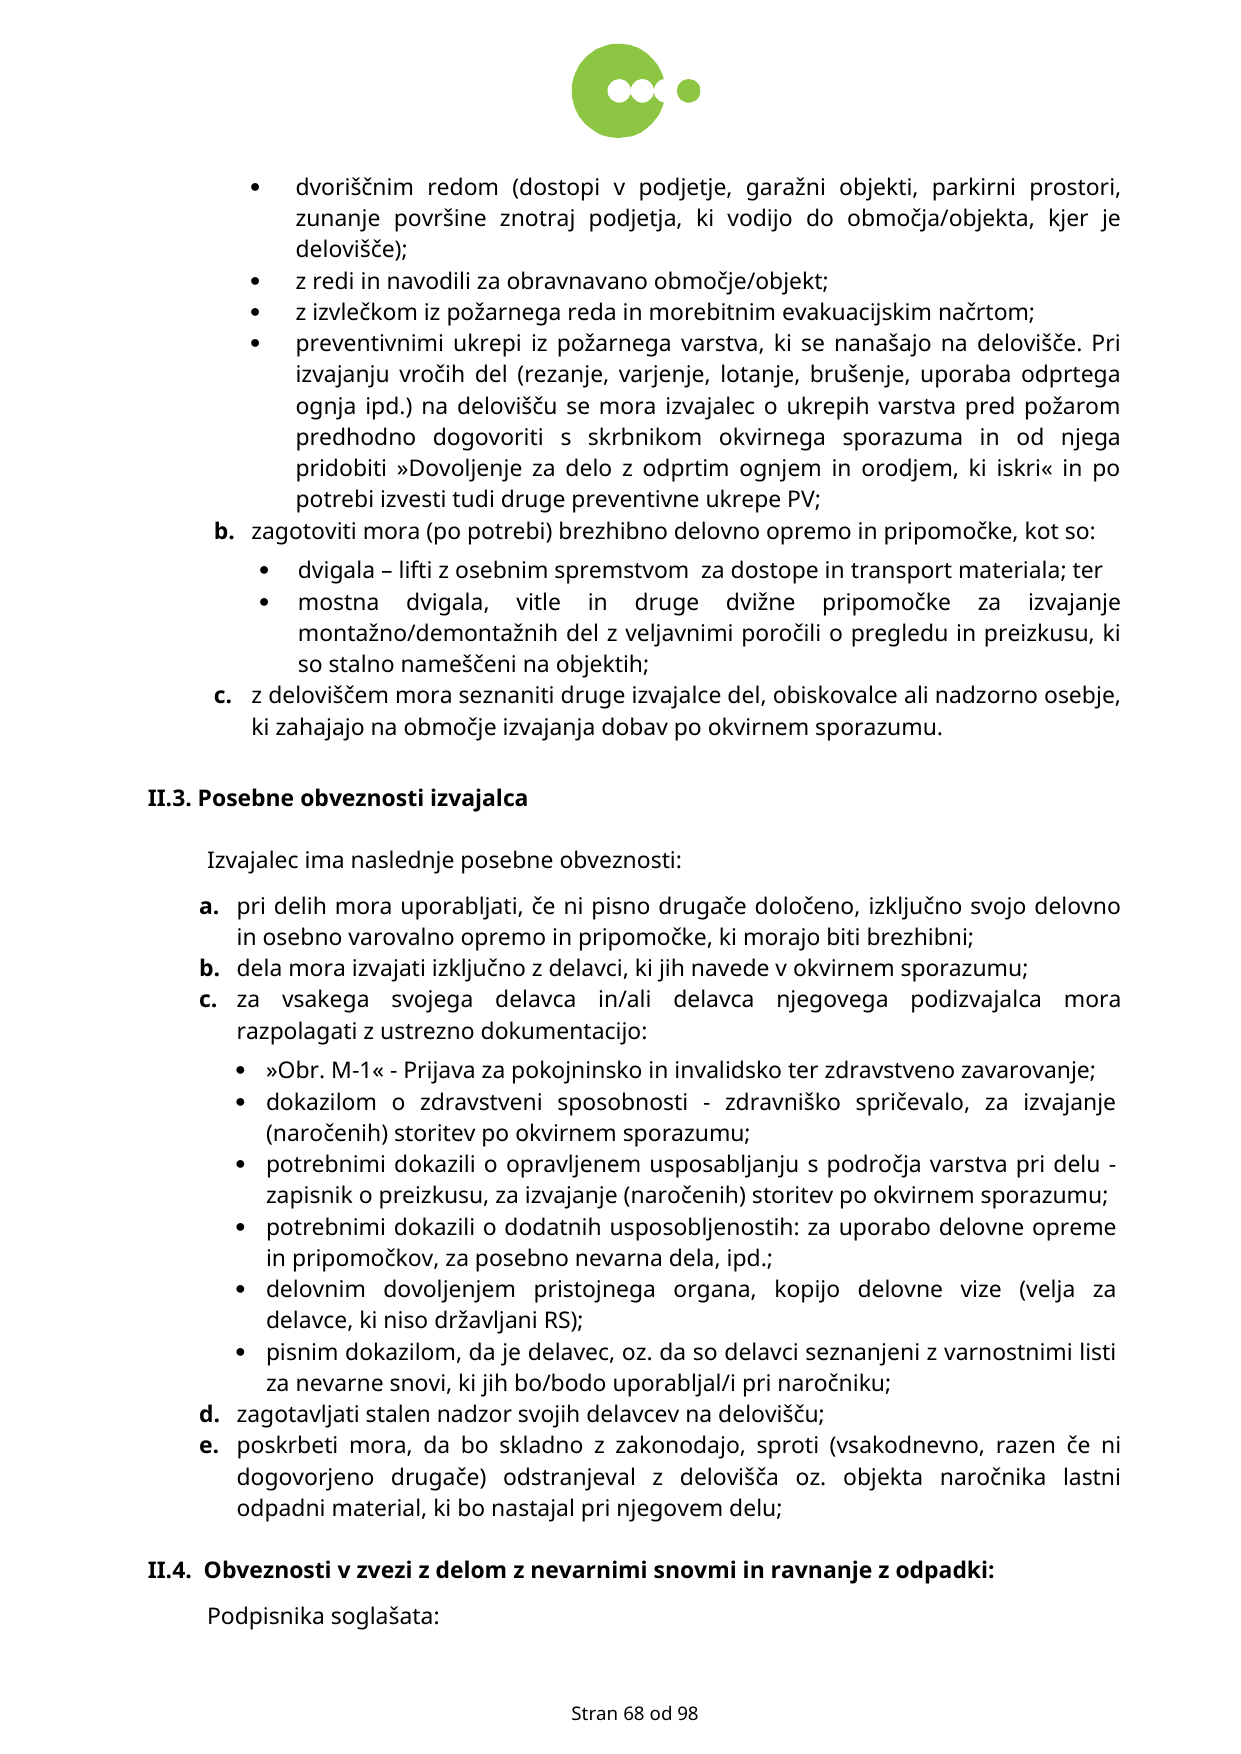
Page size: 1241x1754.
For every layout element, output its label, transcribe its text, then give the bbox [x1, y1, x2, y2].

list delovnim dovoljenjem pristojnega organa, kopijo delovne vize (velja za delavce, ki niso državljani RS); [236, 1273, 1117, 1336]
text Izvajalec ima naslednje posebne obveznosti: [207, 844, 1122, 876]
list dvoriščnim redom (dostopi v podjetje, garažni objekti, parkirni prostori, zunanje površine znotraj podjetja, ki vodijo do območja/objekta, kjer je delovišče); [251, 171, 1122, 265]
list dvigala – lifti z osebnim spremstvom za dostope in transport materiala; ter [260, 554, 1122, 586]
list z deloviščem mora seznaniti druge izvajalce del, obiskovalce ali nadzorno osebje, ki zahajajo na območje izvajanja dobav po okvirnem sporazumu. [214, 679, 1122, 742]
text II.4. Obveznosti v zvezi z delom z nevarnimi snovmi in ravnanje z odpadki: [148, 1554, 1122, 1586]
text Podpisnika soglašata: [207, 1600, 1117, 1631]
list z redi in navodili za obravnavano območje/objekt; [251, 265, 1122, 296]
list mostna dvigala, vitle in druge dvižne pripomočke za izvajanje montažno/demontažnih del z veljavnimi poročili o pregledu in preizkusu, ki so stalno nameščeni na objektih; [260, 586, 1122, 679]
list dokazilom o zdravstveni sposobnosti - zdravniško spričevalo, za izvajanje (naročenih) storitev po okvirnem sporazumu; [236, 1086, 1117, 1148]
list zagotoviti mora (po potrebi) brezhibno delovno opremo in pripomočke, kot so: [214, 515, 1122, 546]
list pri delih mora uporabljati, če ni pisno drugače določeno, izključno svojo delovno in osebno varovalno opremo in pripomočke, ki morajo biti brezhibni; [199, 890, 1122, 952]
list z izvlečkom iz požarnega reda in morebitnim evakuacijskim načrtom; [251, 296, 1122, 327]
list potrebnimi dokazili o dodatnih usposobljenostih: za uporabo delovne opreme in pripomočkov, za posebno nevarna dela, ipd.; [236, 1211, 1117, 1273]
list preventivnimi ukrepi iz požarnega varstva, ki se nanašajo na delovišče. Pri izvajanju vročih del (rezanje, varjenje, lotanje, brušenje, uporaba odprtega ognja ipd.) na delovišču se mora izvajalec o ukrepih varstva pred požarom predhodno dogovoriti s skrbnikom okvirnega sporazuma in od njega pridobiti »Dovoljenje za delo z odprtim ognjem in orodjem, ki iskri« in po potrebi izvesti tudi druge preventivne ukrepe PV; [251, 327, 1122, 515]
list pisnim dokazilom, da je delavec, oz. da so delavci seznanjeni z varnostnimi listi za nevarne snovi, ki jih bo/bodo uporabljal/i pri naročniku; [236, 1336, 1117, 1398]
list potrebnimi dokazili o opravljenem usposabljanju s področja varstva pri delu - zapisnik o preizkusu, za izvajanje (naročenih) storitev po okvirnem sporazumu; [236, 1148, 1117, 1211]
list poskrbeti mora, da bo skladno z zakonodajo, sproti (vsakodnevno, razen če ni dogovorjeno drugače) odstranjeval z delovišča oz. objekta naročnika lastni odpadni material, ki bo nastajal pri njegovem delu; [199, 1429, 1122, 1523]
list »Obr. M-1« - Prijava za pokojninsko in invalidsko ter zdravstveno zavarovanje; [236, 1054, 1117, 1086]
list dela mora izvajati izključno z delavci, ki jih navede v okvirnem sporazumu; [199, 952, 1122, 983]
text II.3. Posebne obveznosti izvajalca [148, 782, 1122, 813]
list zagotavljati stalen nadzor svojih delavcev na delovišču; [199, 1398, 1122, 1429]
list za vsakega svojega delavca in/ali delavca njegovega podizvajalca mora razpolagati z ustrezno dokumentacijo: [199, 983, 1122, 1046]
